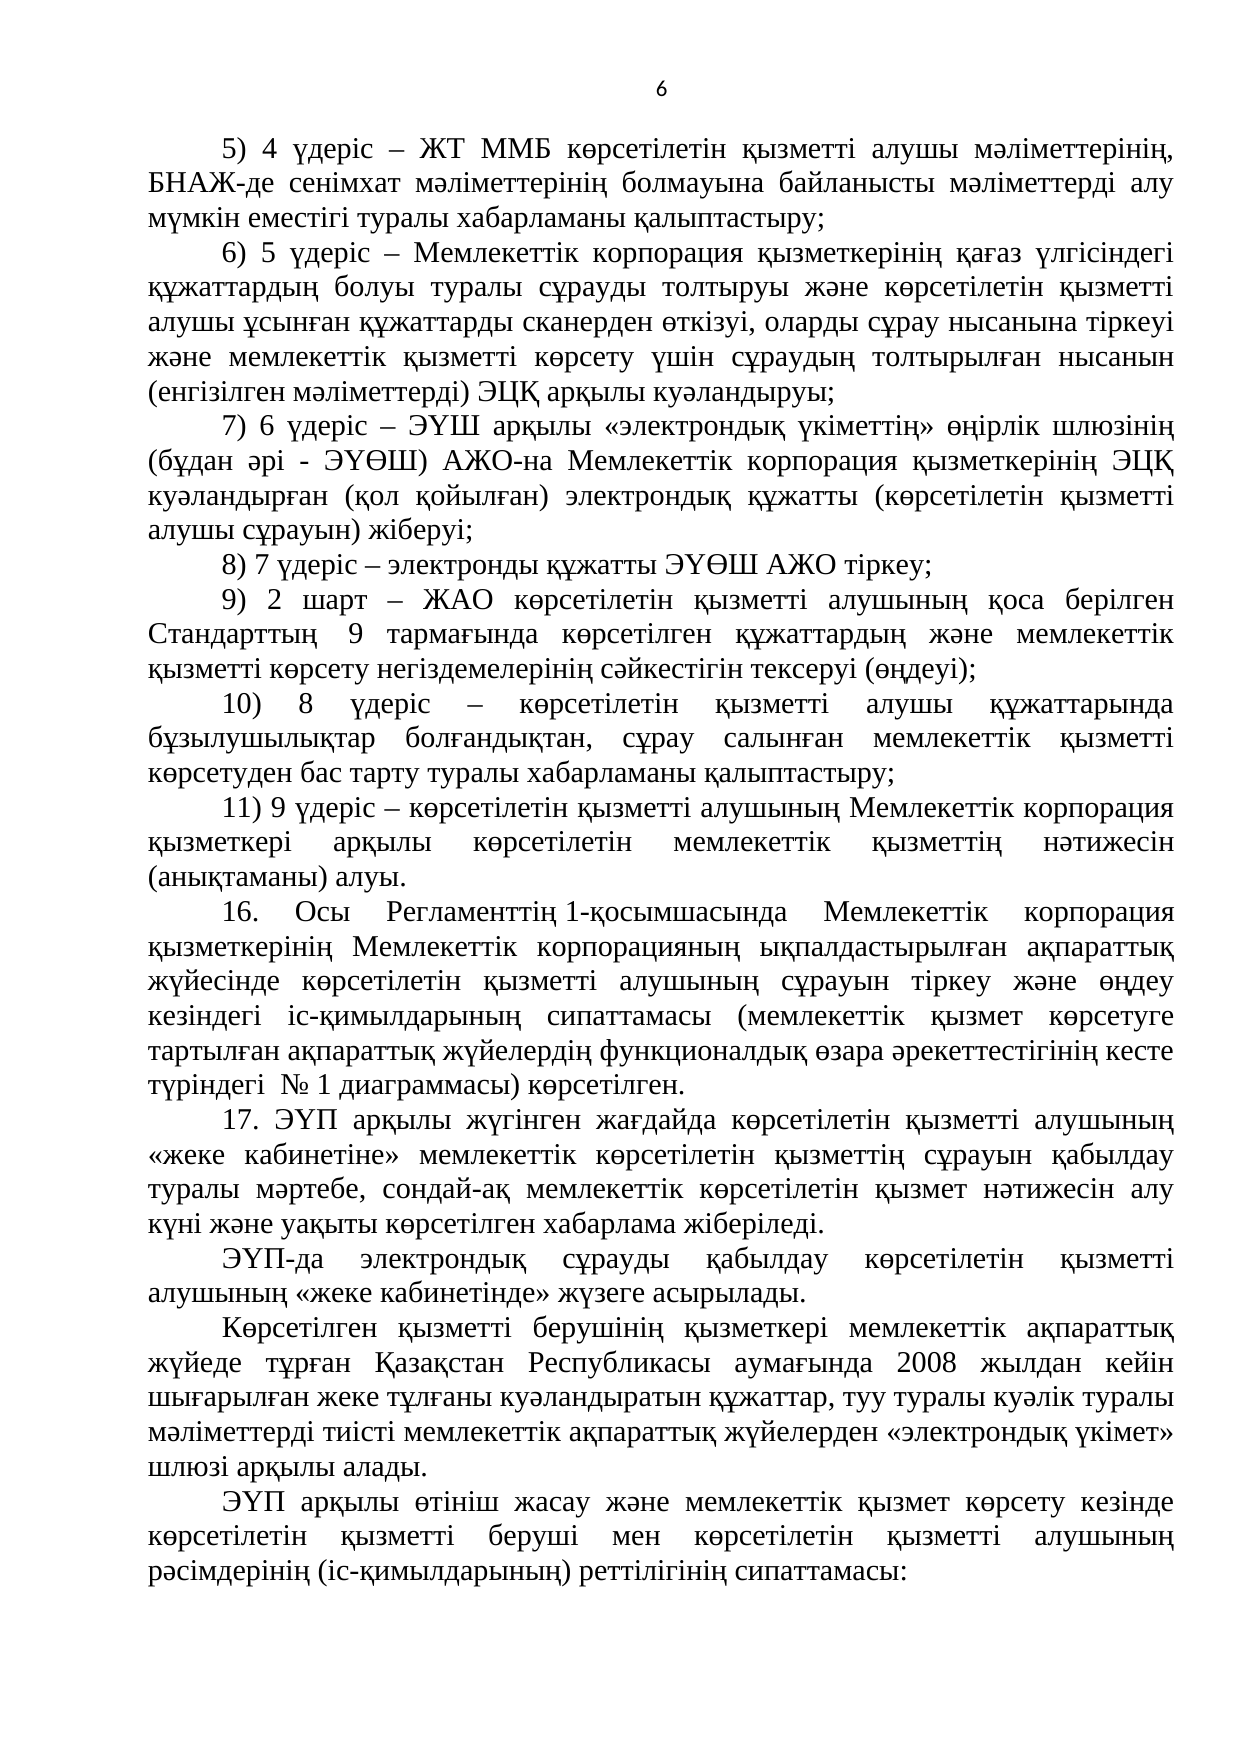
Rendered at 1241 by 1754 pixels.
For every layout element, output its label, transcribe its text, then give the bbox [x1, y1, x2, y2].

text 16. Осы Регламенттiң 1-қосымшасында Мемлекеттiк корпорация қызметкерiнің Мемлекеттік корпорацияның ықпалдастырылған ақпараттық жүйесiнде көрсетiлетiн қызметтi алушының сұрауын тiркеу және өңдеу кезiндегi iс-қимылдарының сипаттамасы (мемлекеттiк қызмет көрсетуге тартылған ақпараттық жүйелердiң функционалдық өзара әрекеттестiгiнiң кесте түріндегі № 1 диаграммасы) көрсетiлген. [148, 893, 1175, 1101]
text 17. ЭҮП арқылы жүгінген жағдайда көрсетілетін қызметті алушының «жеке кабинетіне» мемлекеттік көрсетілетін қызметтің сұрауын қабылдау туралы мәртебе, сондай-ақ мемлекеттік көрсетілетін қызмет нәтижесін алу күні және уақыты көрсетілген хабарлама жіберіледі. [148, 1101, 1175, 1240]
text 11) 9 үдерiс – көрсетiлетiн қызметтi алушының Мемлекеттiк корпорация қызметкерi арқылы көрсетiлетiн мемлекеттiк қызметтiң нәтижесiн (анықтаманы) алуы. [148, 789, 1175, 893]
text 6) 5 үдерiс – Мемлекеттiк корпорация қызметкерiнiң қағаз үлгiсiндегi құжаттардың болуы туралы сұрауды толтыруы және көрсетiлетiн қызметтi алушы ұсынған құжаттарды сканерден өткiзуi, оларды сұрау нысанына тiркеуi және мемлекеттiк қызметтi көрсету үшiн сұраудың толтырылған нысанын (енгiзiлген мәлiметтердi) ЭЦҚ арқылы куәландыруы; [148, 234, 1175, 407]
text Көрсетiлген қызметтi берушiнiң қызметкерi мемлекеттiк ақпараттық жүйеде тұрған Қазақстан Республикасы аумағында 2008 жылдан кейiн шығарылған жеке тұлғаны куәландыратын құжаттар, туу туралы куәлiк туралы мәлiметтердi тиiстi мемлекеттiк ақпараттық жүйелерден «электрондық үкiмет» шлюзi арқылы алады. [148, 1309, 1175, 1483]
text 7) 6 үдерiс – ЭҮШ арқылы «электрондық үкiметтiң» өңірлік шлюзiнiң (бұдан әрi - ЭҮӨШ) АЖО-на Мемлекеттік корпорация қызметкерiнiң ЭЦҚ куәландырған (қол қойылған) электрондық құжатты (көрсетiлетiн қызметтi алушы сұрауын) жiберуі; [148, 407, 1175, 546]
text 8) 7 үдерiс – электронды құжатты ЭҮӨШ АЖО тiркеу; [148, 546, 1175, 581]
text 10) 8 үдерiс – көрсетiлетiн қызметтi алушы құжаттарында бұзылушылықтар болғандықтан, сұрау салынған мемлекеттiк қызметтi көрсетуден бас тарту туралы хабарламаны қалыптастыру; [148, 685, 1175, 789]
text 5) 4 үдерiс – ЖТ ММБ көрсетiлетiн қызметтi алушы мәлiметтерiнiң, БНАЖ-де сенiмхат мәлiметтерiнiң болмауына байланысты мәлiметтердi алу мүмкiн еместiгi туралы хабарламаны қалыптастыру; [148, 130, 1175, 234]
text ЭҮП арқылы өтiнiш жасау және мемлекеттiк қызмет көрсету кезiнде көрсетiлетін қызметті берушi мен көрсетiлетін қызметті алушының рәсiмдерінің (iс-қимылдарының) реттiлiгiнің сипаттамасы: [148, 1483, 1175, 1587]
text ЭҮП-да электрондық сұрауды қабылдау көрсетілетін қызметті алушының «жеке кабинетінде» жүзеге асырылады. [148, 1240, 1175, 1309]
text 9) 2 шарт – ЖАО көрсетiлетiн қызметтi алушының қоса берiлген Стандарттың 9 тармағында көрсетiлген құжаттардың және мемлекеттiк қызметтi көрсету негiздемелерiнiң сәйкестiгiн тексеруi (өңдеуi); [148, 581, 1175, 685]
